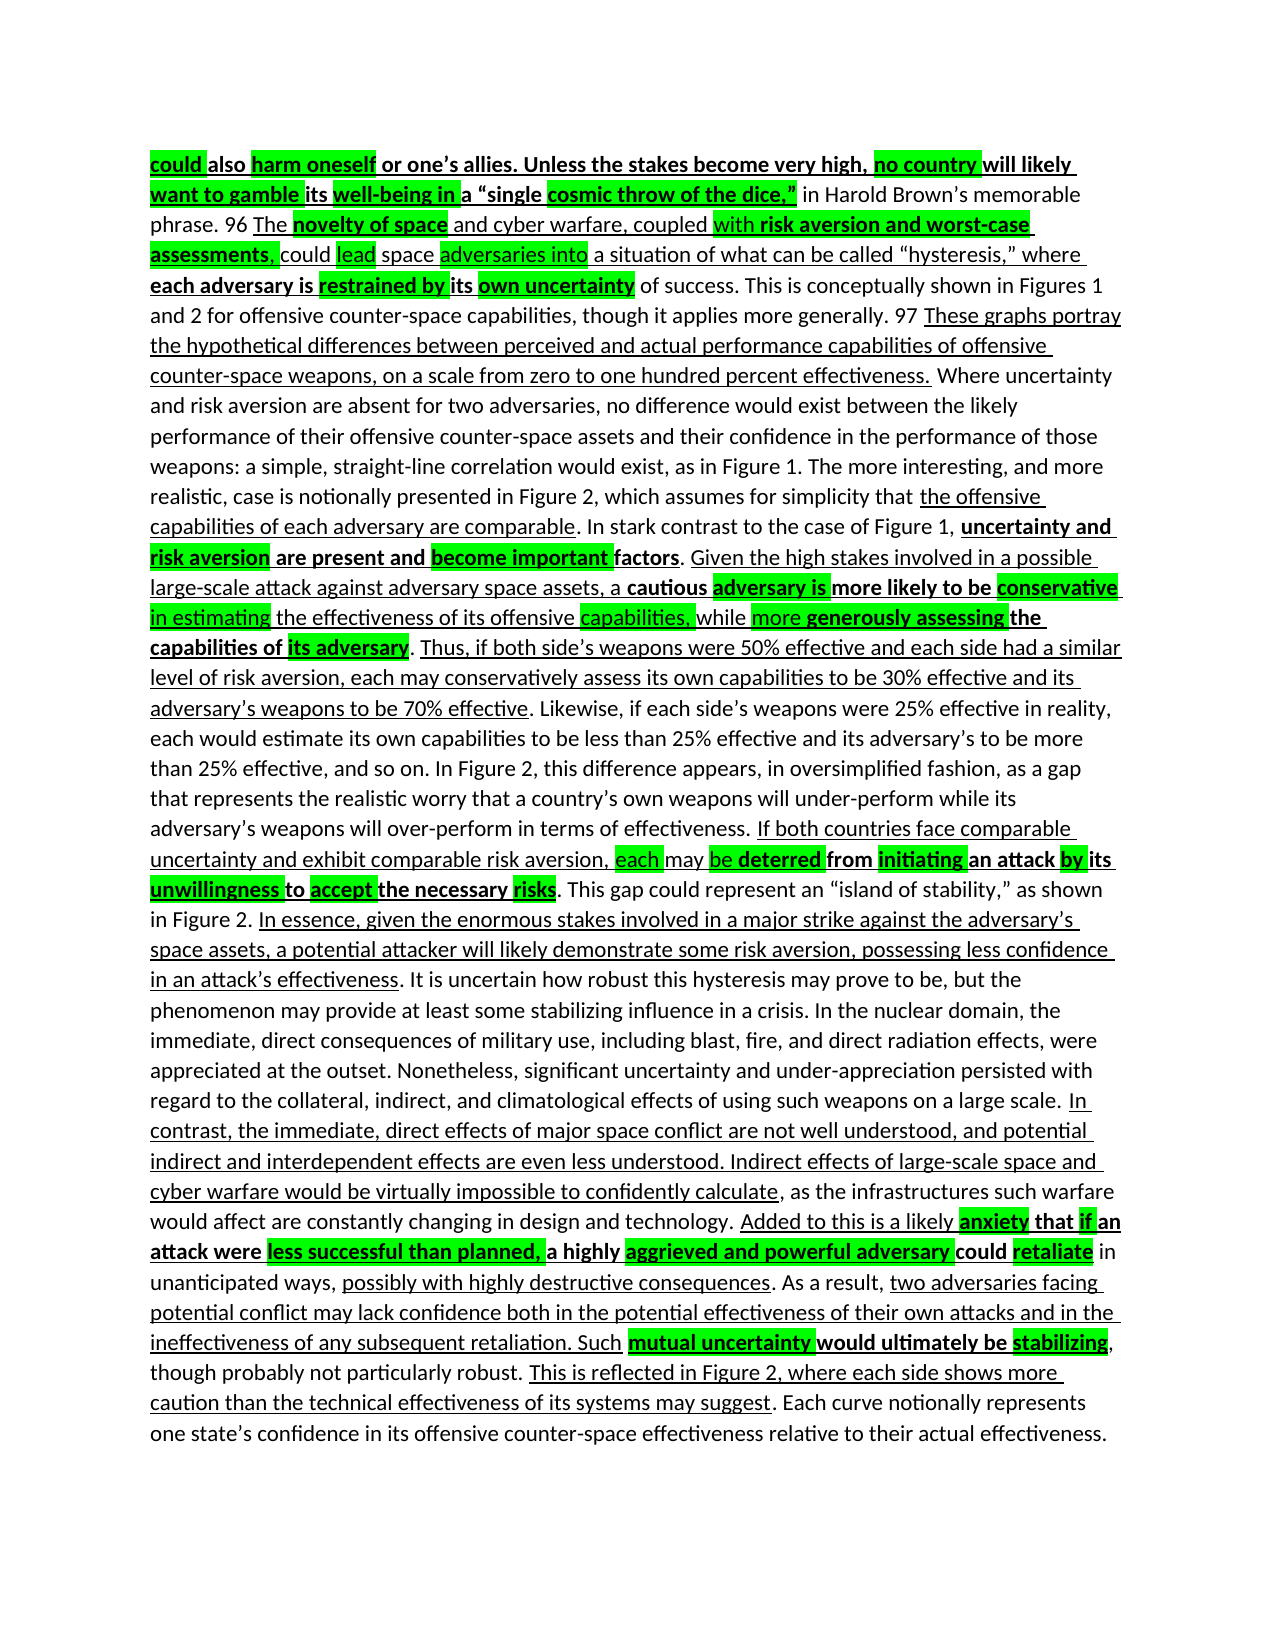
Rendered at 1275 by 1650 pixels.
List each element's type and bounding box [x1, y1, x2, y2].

text [150, 150, 1125, 1447]
